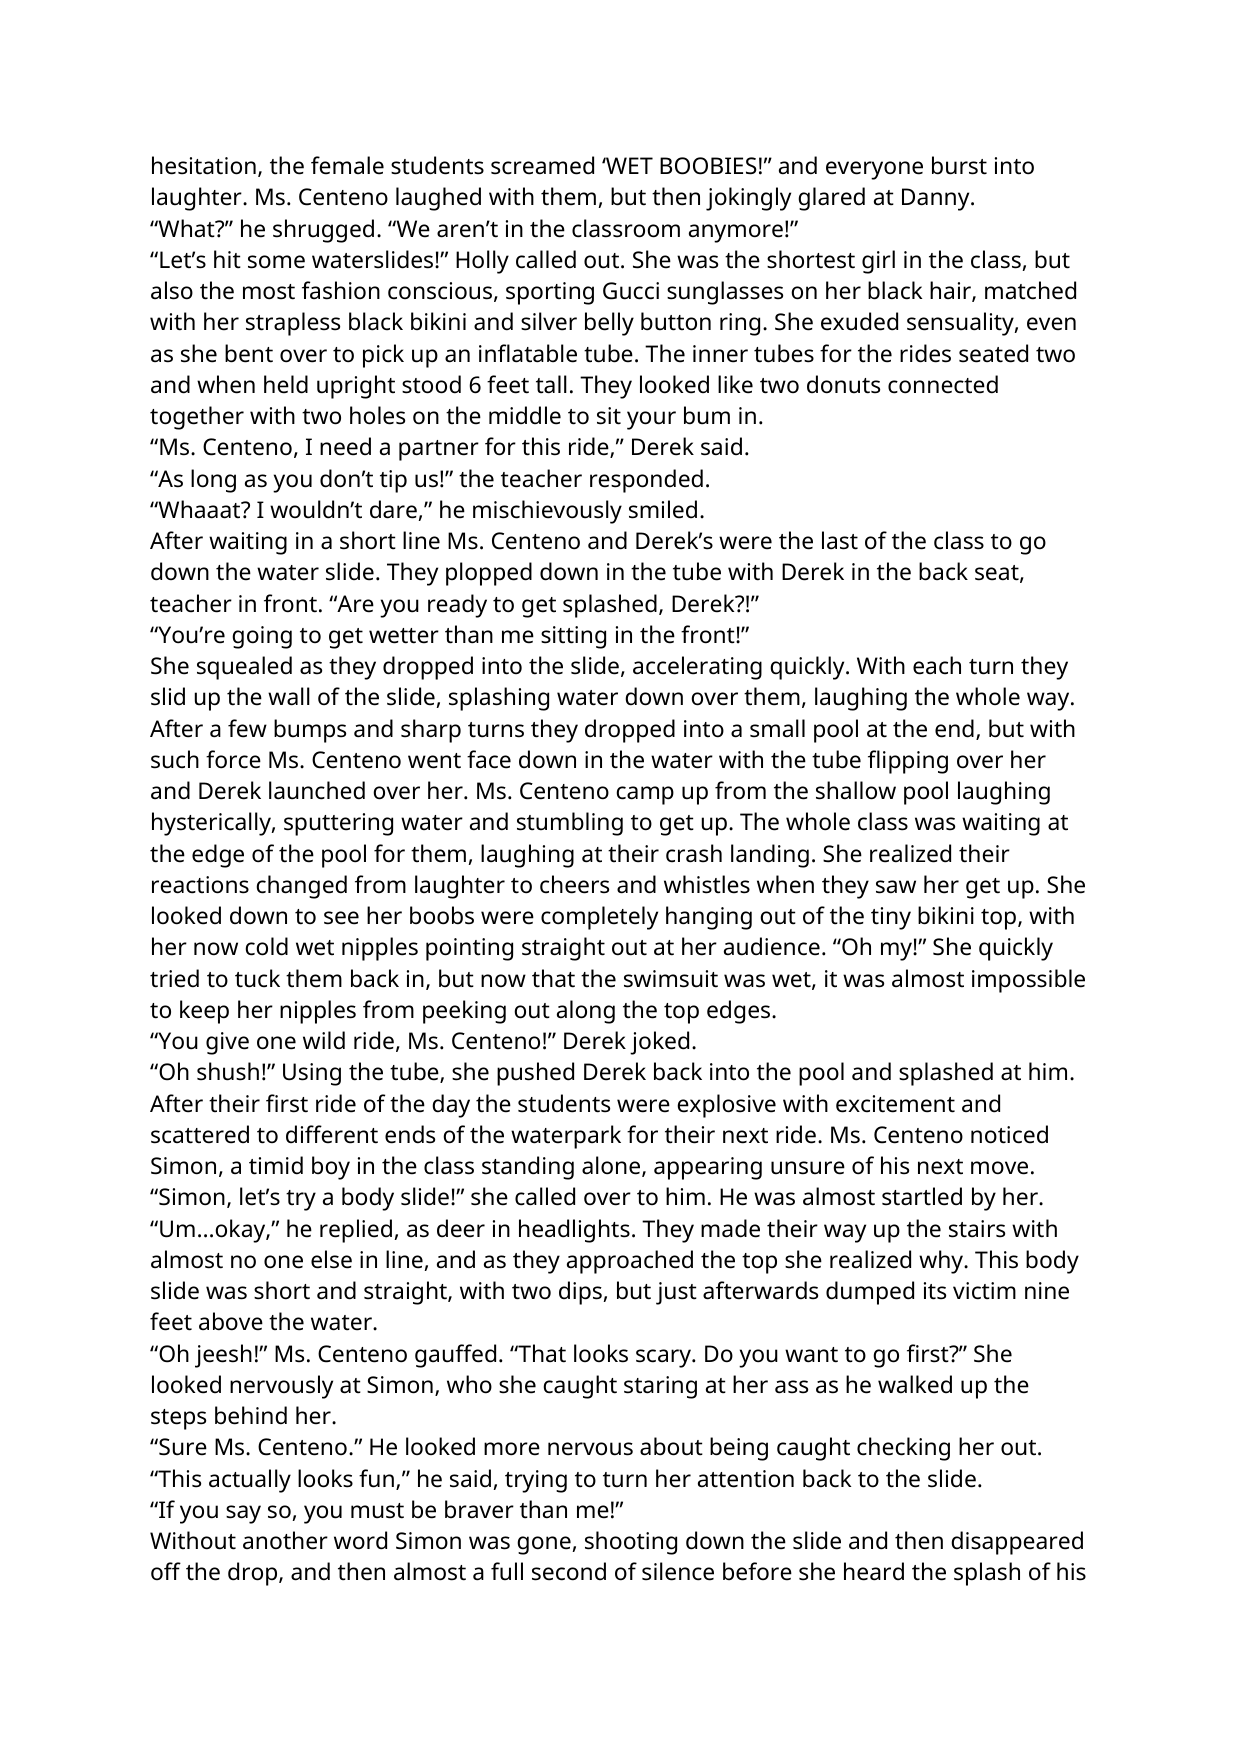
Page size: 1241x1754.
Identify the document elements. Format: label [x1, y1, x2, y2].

text [150, 150, 1090, 1587]
